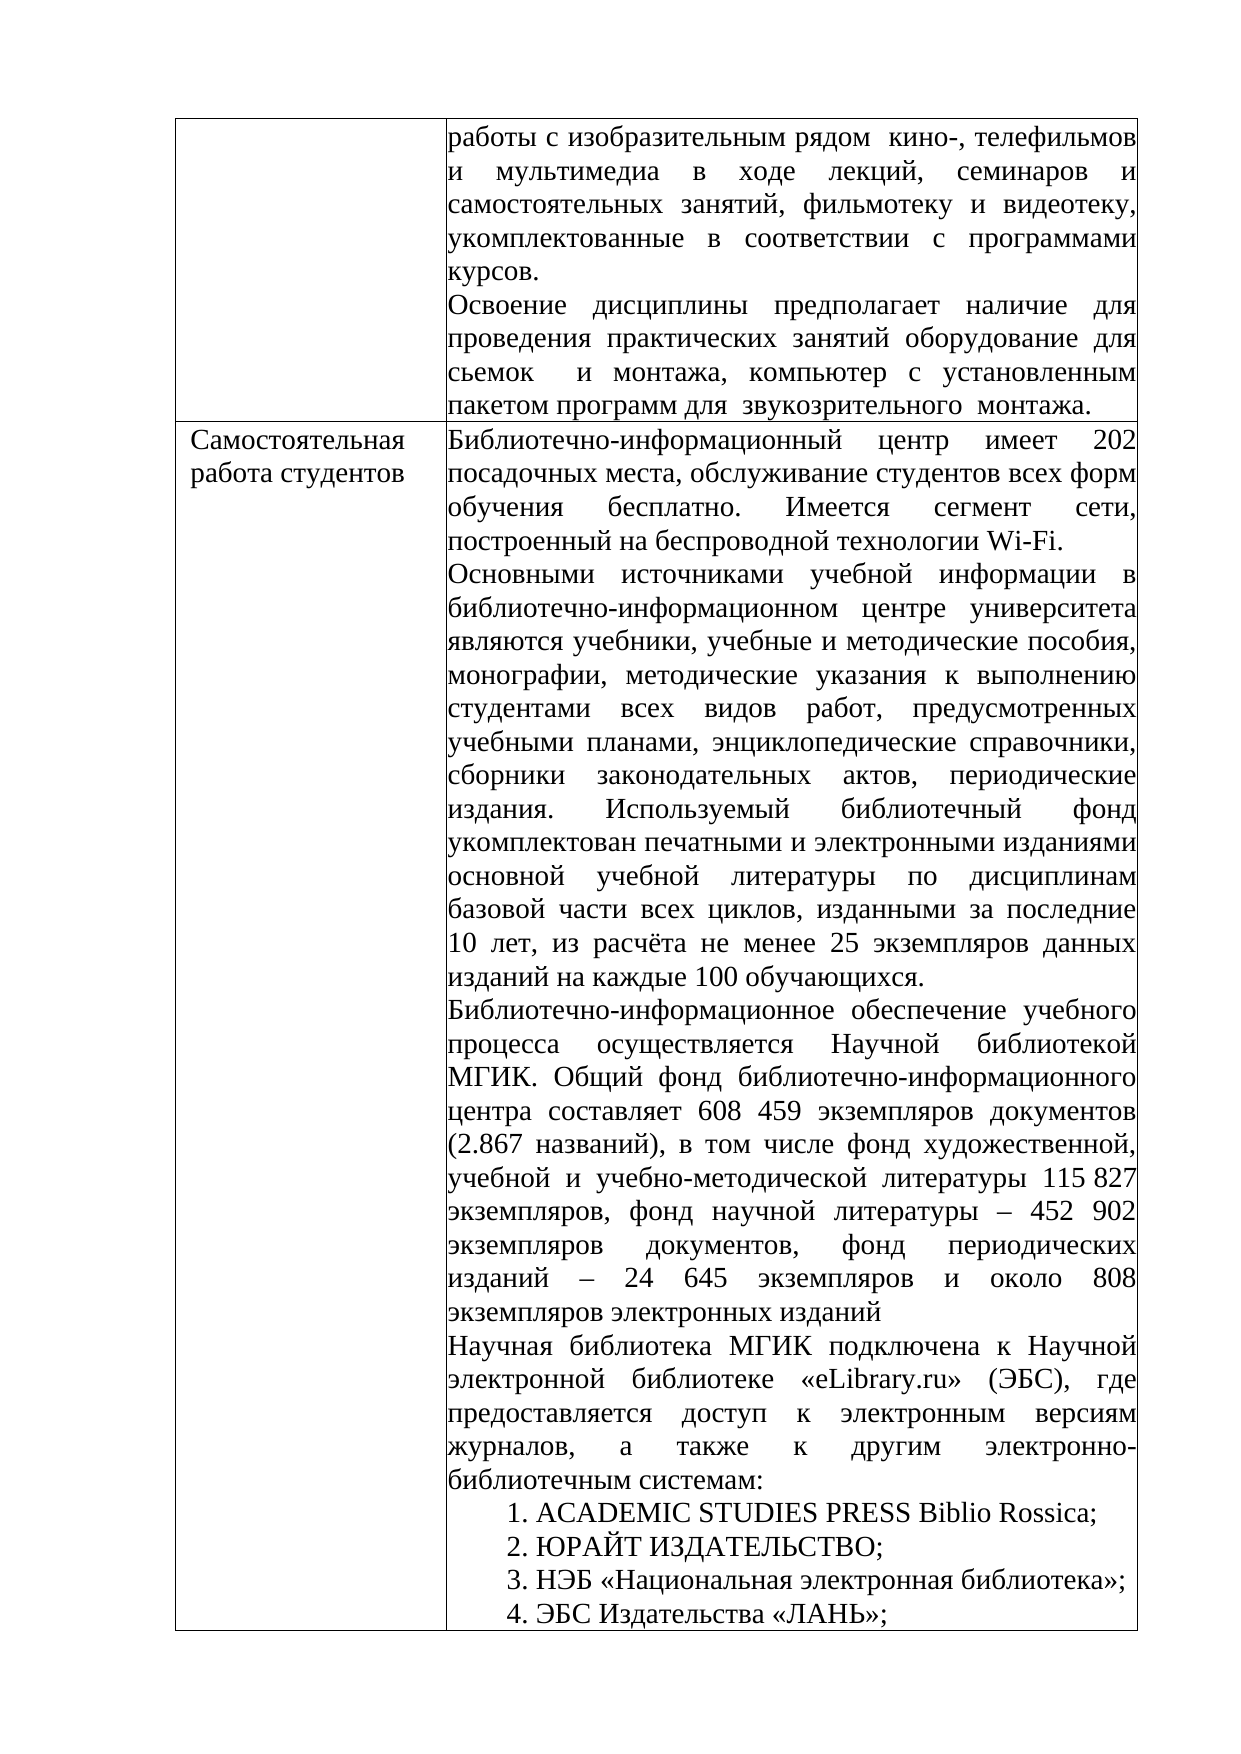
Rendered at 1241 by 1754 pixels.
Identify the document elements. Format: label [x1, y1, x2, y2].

table_cell [176, 119, 446, 421]
table_cell [176, 422, 446, 1629]
table_cell [447, 1495, 1137, 1629]
table_cell [447, 119, 1137, 421]
